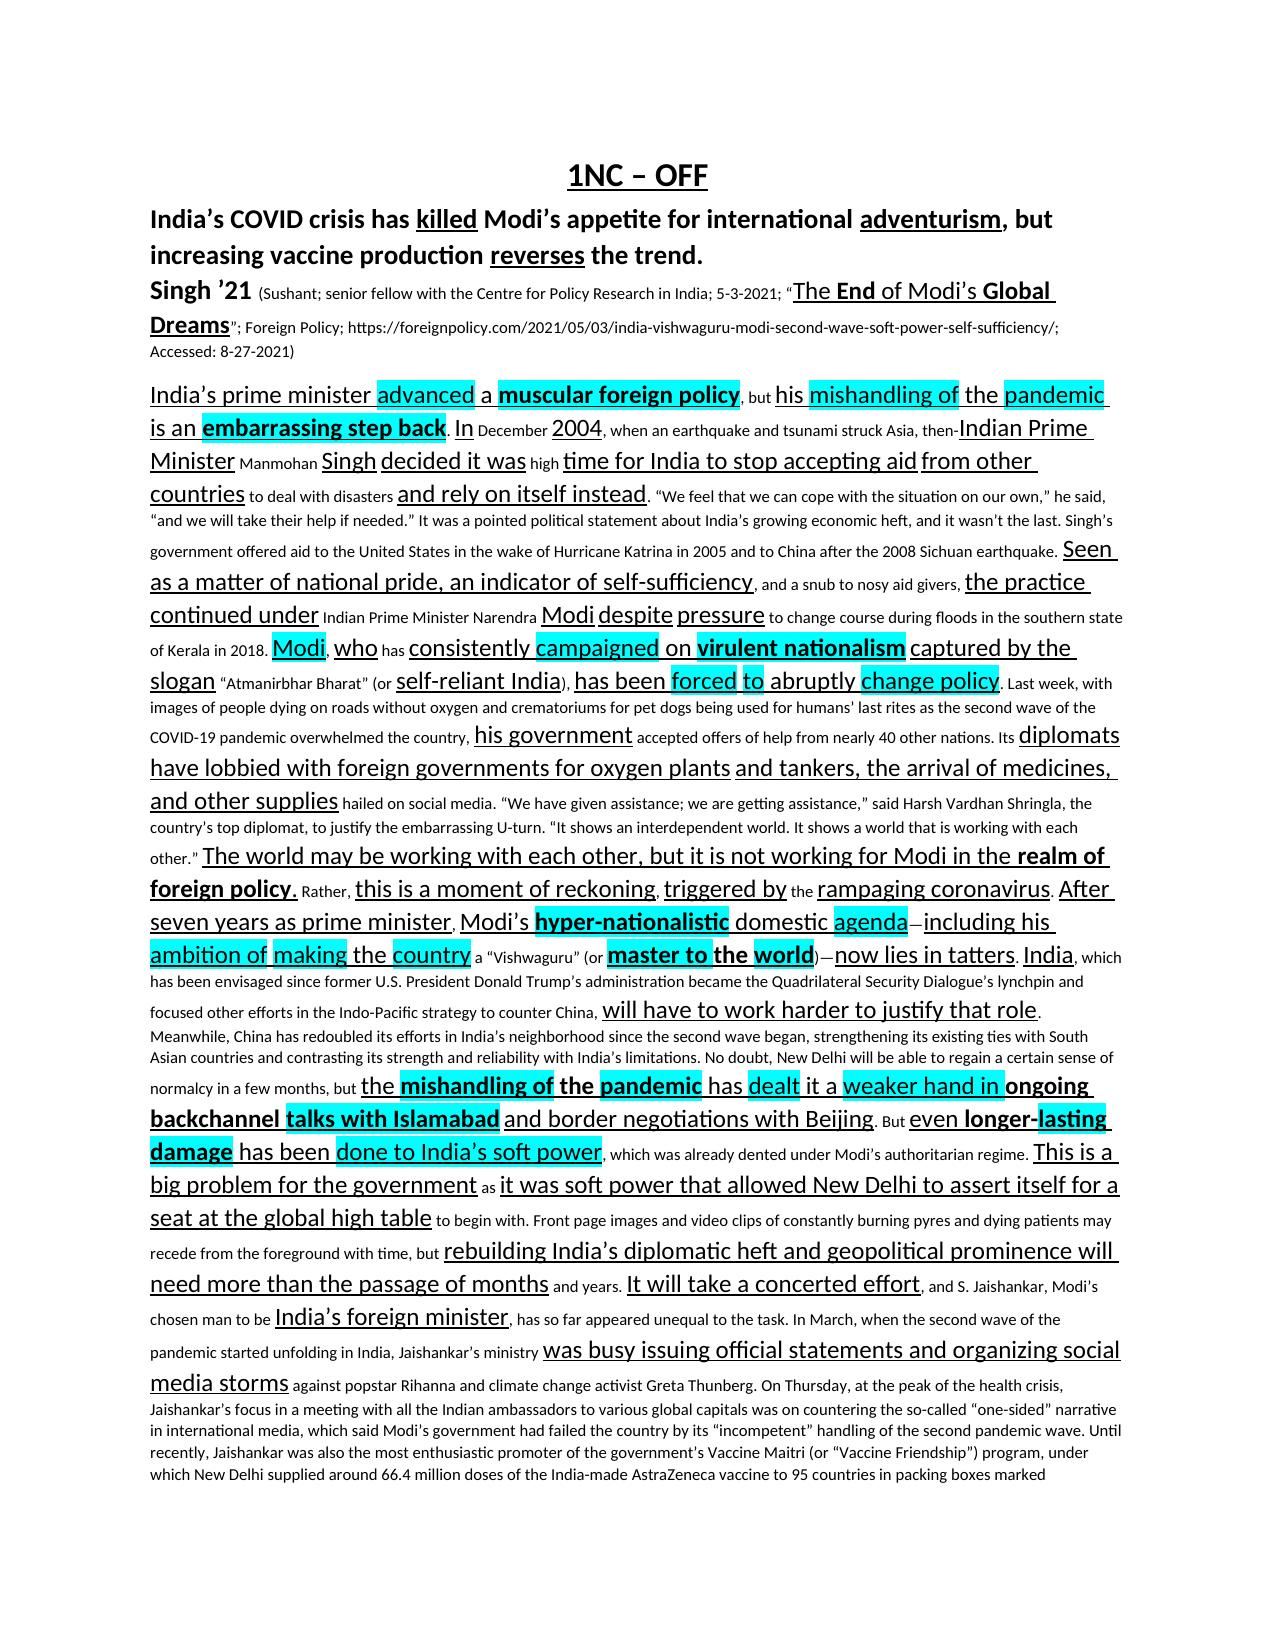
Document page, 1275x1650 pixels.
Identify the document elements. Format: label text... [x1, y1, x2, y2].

text Singh ’21 (Sushant; senior fellow with the Centre for Policy Research in India; 5-3-2021; “The End of Modi’s Global Dreams”; Foreign Policy; https://foreignpolicy.com/2021/05/03/india-vishwaguru-modi-second-wave-soft-power-self-sufficiency/; Accessed: 8-27-2021) [150, 273, 1125, 361]
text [150, 379, 1125, 1485]
subtitle India’s COVID crisis has killed Modi’s appetite for international adventurism, but increasing vaccine production reverses the trend. [150, 202, 1125, 271]
subtitle 1NC – OFF [150, 154, 1125, 195]
